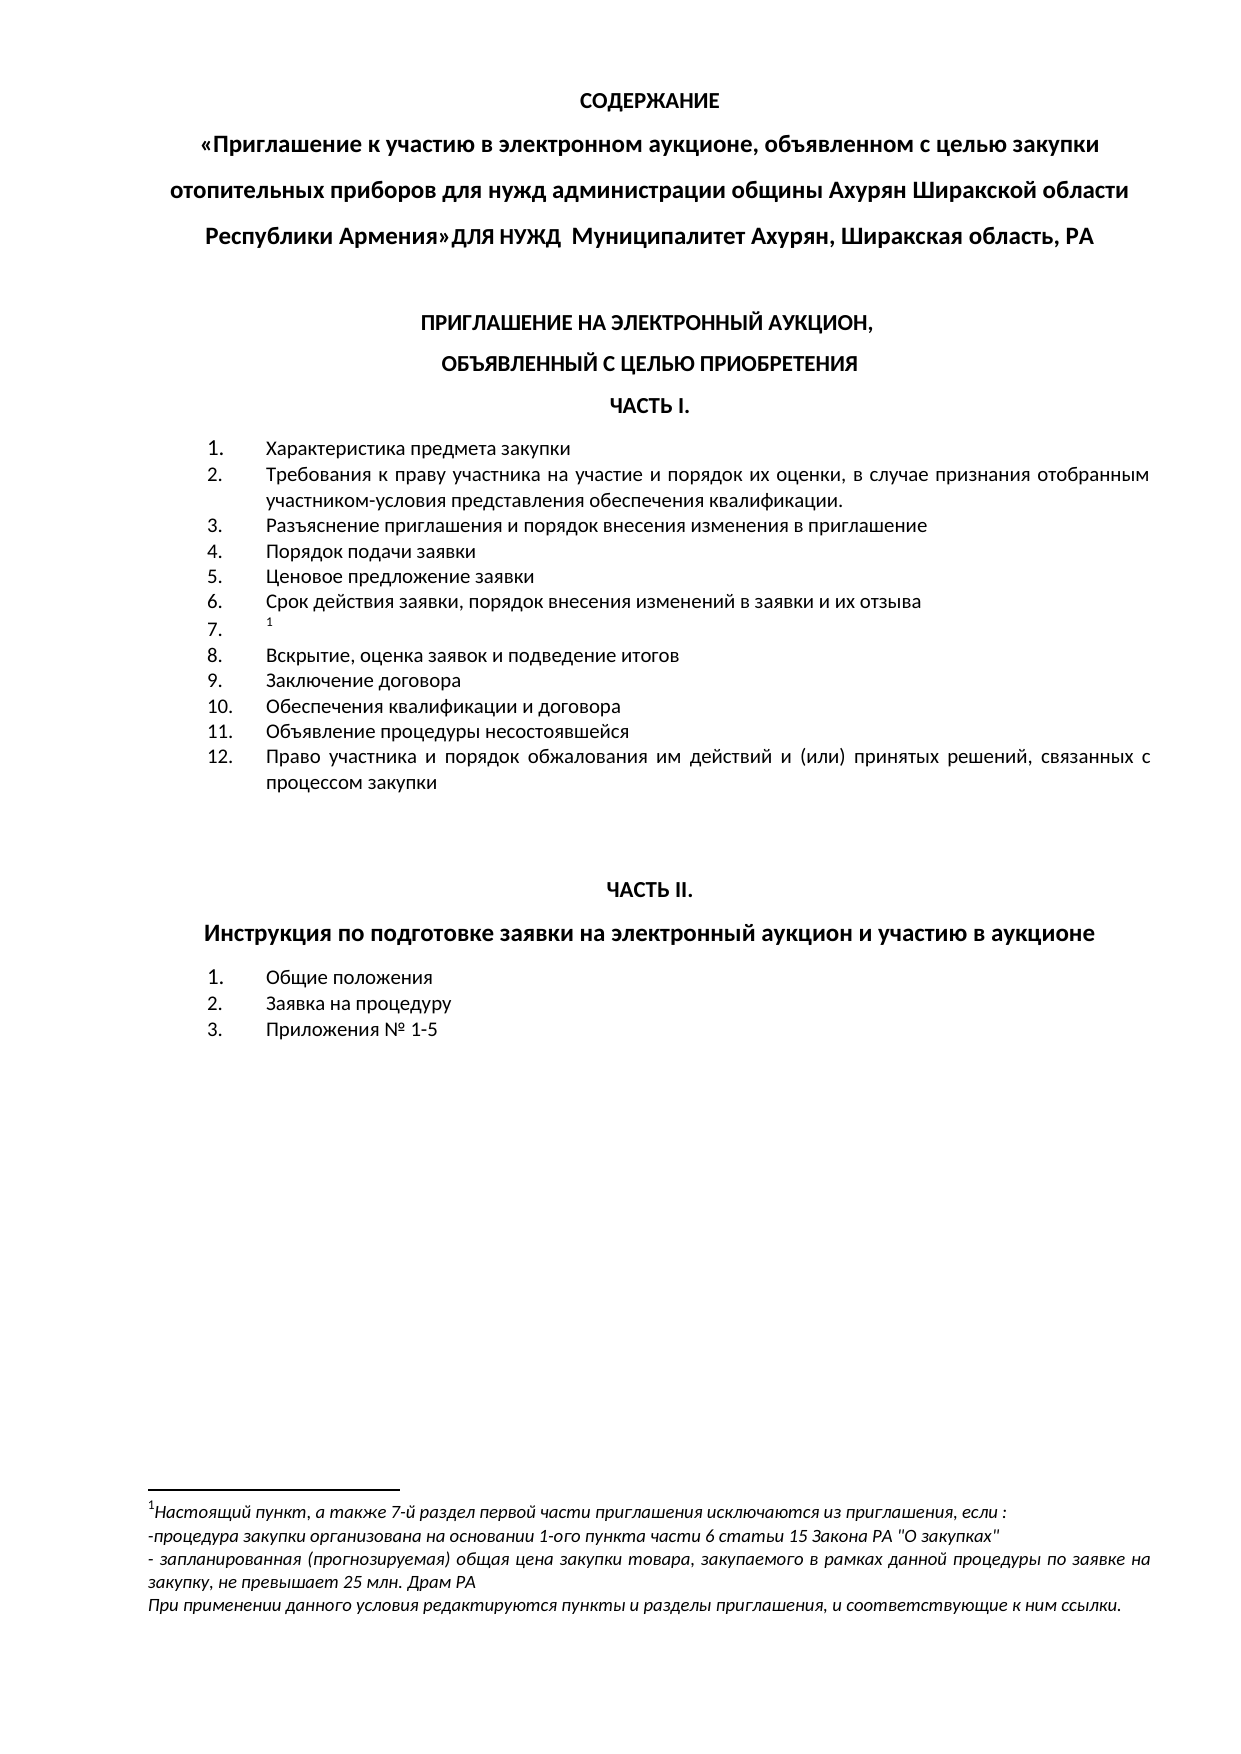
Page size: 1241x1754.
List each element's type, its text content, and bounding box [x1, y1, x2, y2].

text 10. Обеспечения квалификации и договора [207, 693, 1152, 718]
text 6. Срок действия заявки, порядок внесения изменений в заявки и их отзыва [207, 589, 1152, 614]
text 2. Заявка на процедуру [207, 990, 1152, 1016]
text 2. Требования к праву участника на участие и порядок их оценки, в случае признания отобранным участником-условия представления обеспечения квалификации. [207, 462, 1152, 512]
text 11. Объявление процедуры несостоявшейся [207, 718, 1152, 744]
text 8. Вскрытие, оценка заявок и подведение итогов [207, 642, 1152, 667]
text 7. [207, 614, 1152, 642]
text ЧАСТЬ II. [148, 875, 1152, 903]
text ЧАСТЬ I. [148, 392, 1152, 419]
text Инструкция по подготовке заявки на электронный аукцион и участию в аукционе [148, 917, 1152, 947]
text 1. Общие положения [207, 962, 1152, 990]
text «Приглашение к участию в электронном аукционе, объявленном с целью закупки отопительных приборов для нужд администрации общины Ахурян Ширакской области Республики Армения»ДЛЯ НУЖД Муниципалитет Ахурян, Ширакская область, РА [148, 128, 1152, 250]
text 12. Право участника и порядок обжалования им действий и (или) принятых решений, связанных с процессом закупки [207, 744, 1152, 794]
text 3. Приложения № 1-5 [207, 1016, 1152, 1041]
text 3. Разъяснение приглашения и порядок внесения изменения в приглашение [207, 512, 1152, 538]
text 5. Ценовое предложение заявки [207, 563, 1152, 589]
text СОДЕРЖАНИЕ [148, 86, 1152, 114]
text ПРИГЛАШЕНИЕ НА ЭЛЕКТРОННЫЙ АУКЦИОН, ОБЪЯВЛЕННЫЙ С ЦЕЛЬЮ ПРИОБРЕТЕНИЯ [148, 308, 1152, 378]
text 4. Порядок подачи заявки [207, 538, 1152, 563]
text 1. Характеристика предмета закупки [207, 433, 1152, 462]
text 9. Заключение договора [207, 667, 1152, 693]
